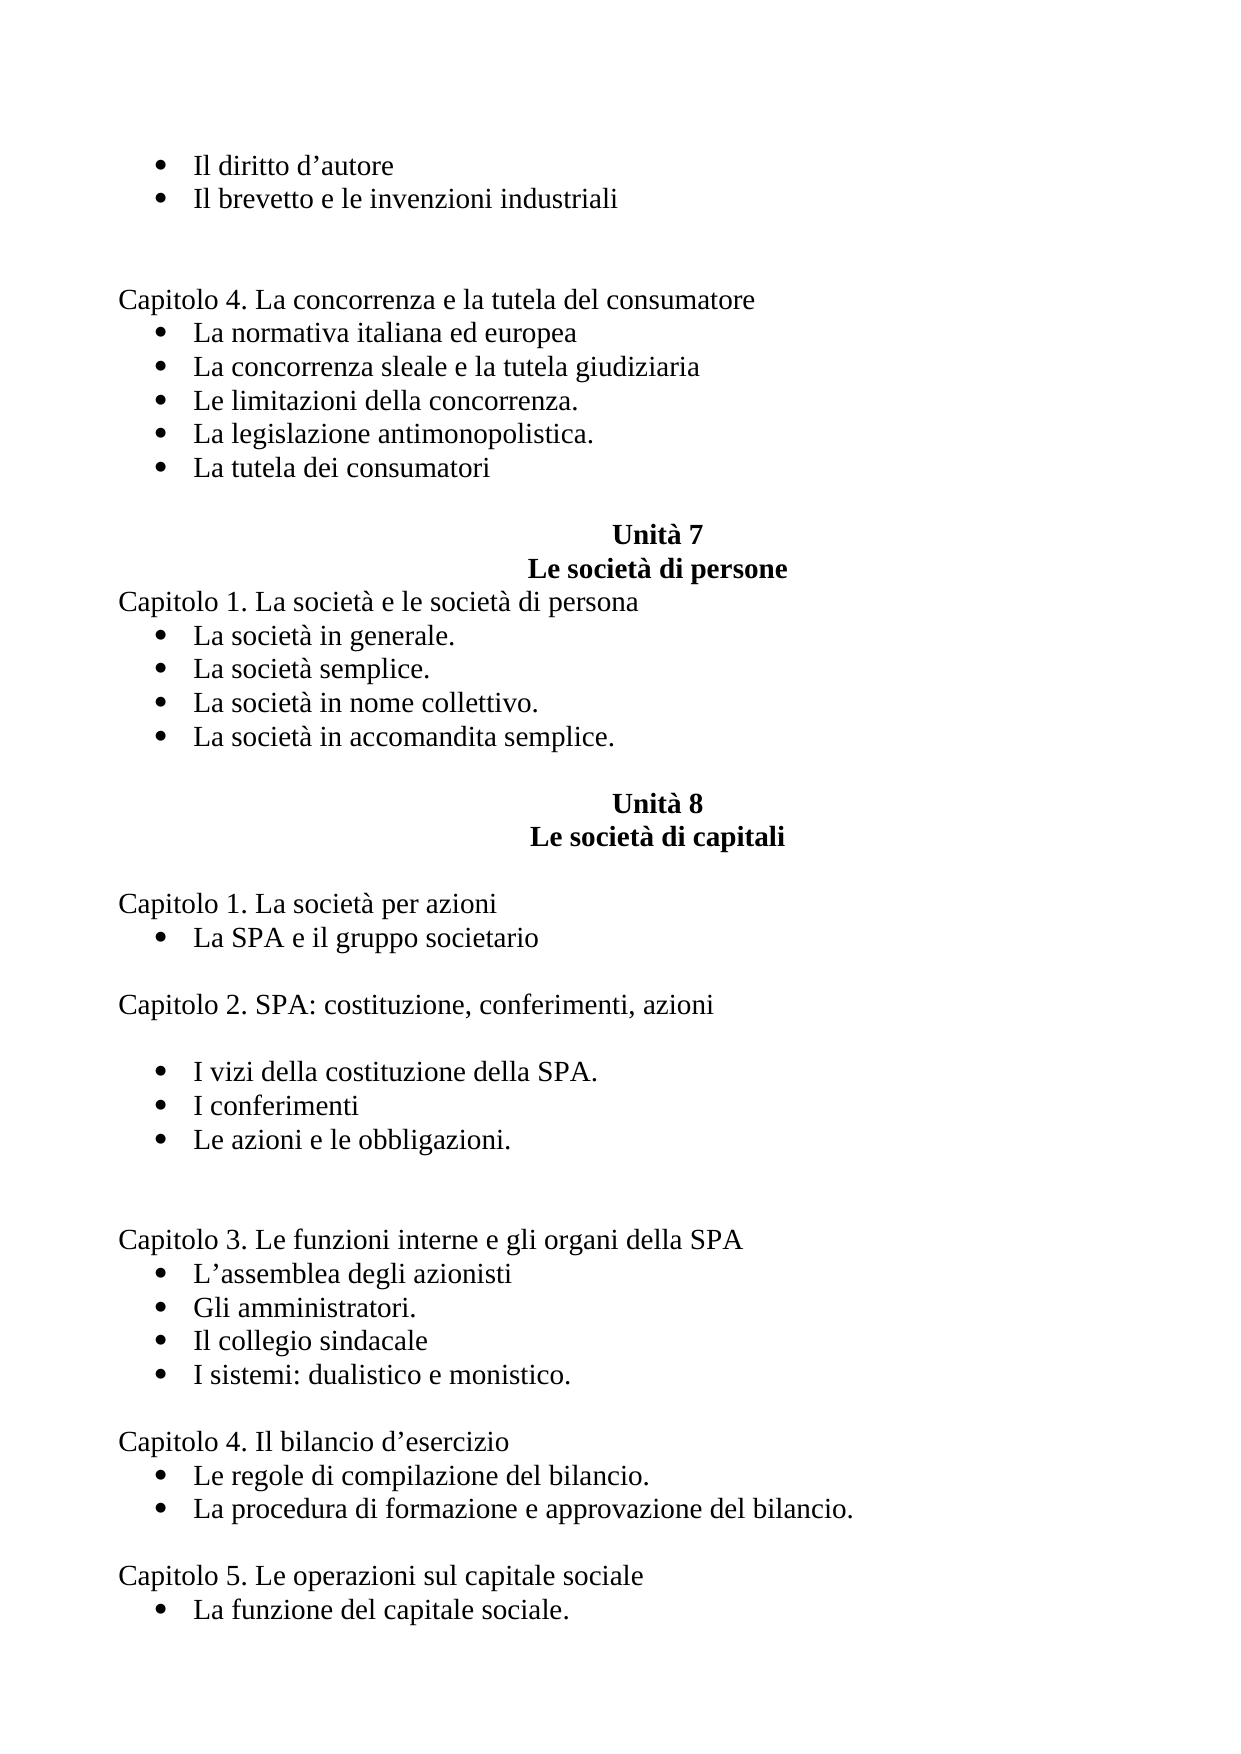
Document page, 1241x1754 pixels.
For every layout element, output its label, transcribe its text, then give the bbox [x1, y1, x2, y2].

list La tutela dei consumatori [156, 450, 1122, 484]
text Capitolo 5. Le operazioni sul capitale sociale [118, 1558, 1122, 1592]
list La società in generale. [156, 618, 1122, 652]
list I sistemi: dualistico e monistico. [156, 1357, 1122, 1391]
list Gli amministratori. [156, 1290, 1122, 1323]
list Il collegio sindacale [156, 1323, 1122, 1357]
text Unità 8 [193, 786, 1122, 819]
text Capitolo 3. Le funzioni interne e gli organi della SPA [118, 1222, 1122, 1256]
list Il diritto d’autore [156, 148, 1122, 181]
list Le azioni e le obbligazioni. [156, 1122, 1122, 1155]
list La società semplice. [156, 652, 1122, 685]
text Capitolo 1. La società e le società di persona [118, 584, 1122, 618]
list La procedura di formazione e approvazione del bilancio. [156, 1491, 1122, 1525]
list La legislazione antimonopolistica. [156, 416, 1122, 450]
list Le limitazioni della concorrenza. [156, 383, 1122, 416]
list La società in accomandita semplice. [156, 719, 1122, 752]
text Le società di capitali [193, 819, 1122, 853]
list La concorrenza sleale e la tutela giudiziaria [156, 349, 1122, 383]
list La SPA e il gruppo societario [156, 920, 1122, 954]
list La normativa italiana ed europea [156, 316, 1122, 349]
list L’assemblea degli azionisti [156, 1256, 1122, 1290]
text Capitolo 4. Il bilancio d’esercizio [118, 1424, 1122, 1458]
list La società in nome collettivo. [156, 685, 1122, 719]
text Capitolo 4. La concorrenza e la tutela del consumatore [118, 282, 1122, 316]
list La funzione del capitale sociale. [156, 1592, 1122, 1626]
text Le società di persone [193, 551, 1122, 584]
text Capitolo 1. La società per azioni [118, 887, 1122, 920]
list Le regole di compilazione del bilancio. [156, 1458, 1122, 1491]
text Capitolo 2. SPA: costituzione, conferimenti, azioni [118, 987, 1122, 1021]
list I conferimenti [156, 1088, 1122, 1122]
list Il brevetto e le invenzioni industriali [156, 181, 1122, 215]
text Unità 7 [193, 517, 1122, 551]
list I vizi della costituzione della SPA. [156, 1054, 1122, 1088]
